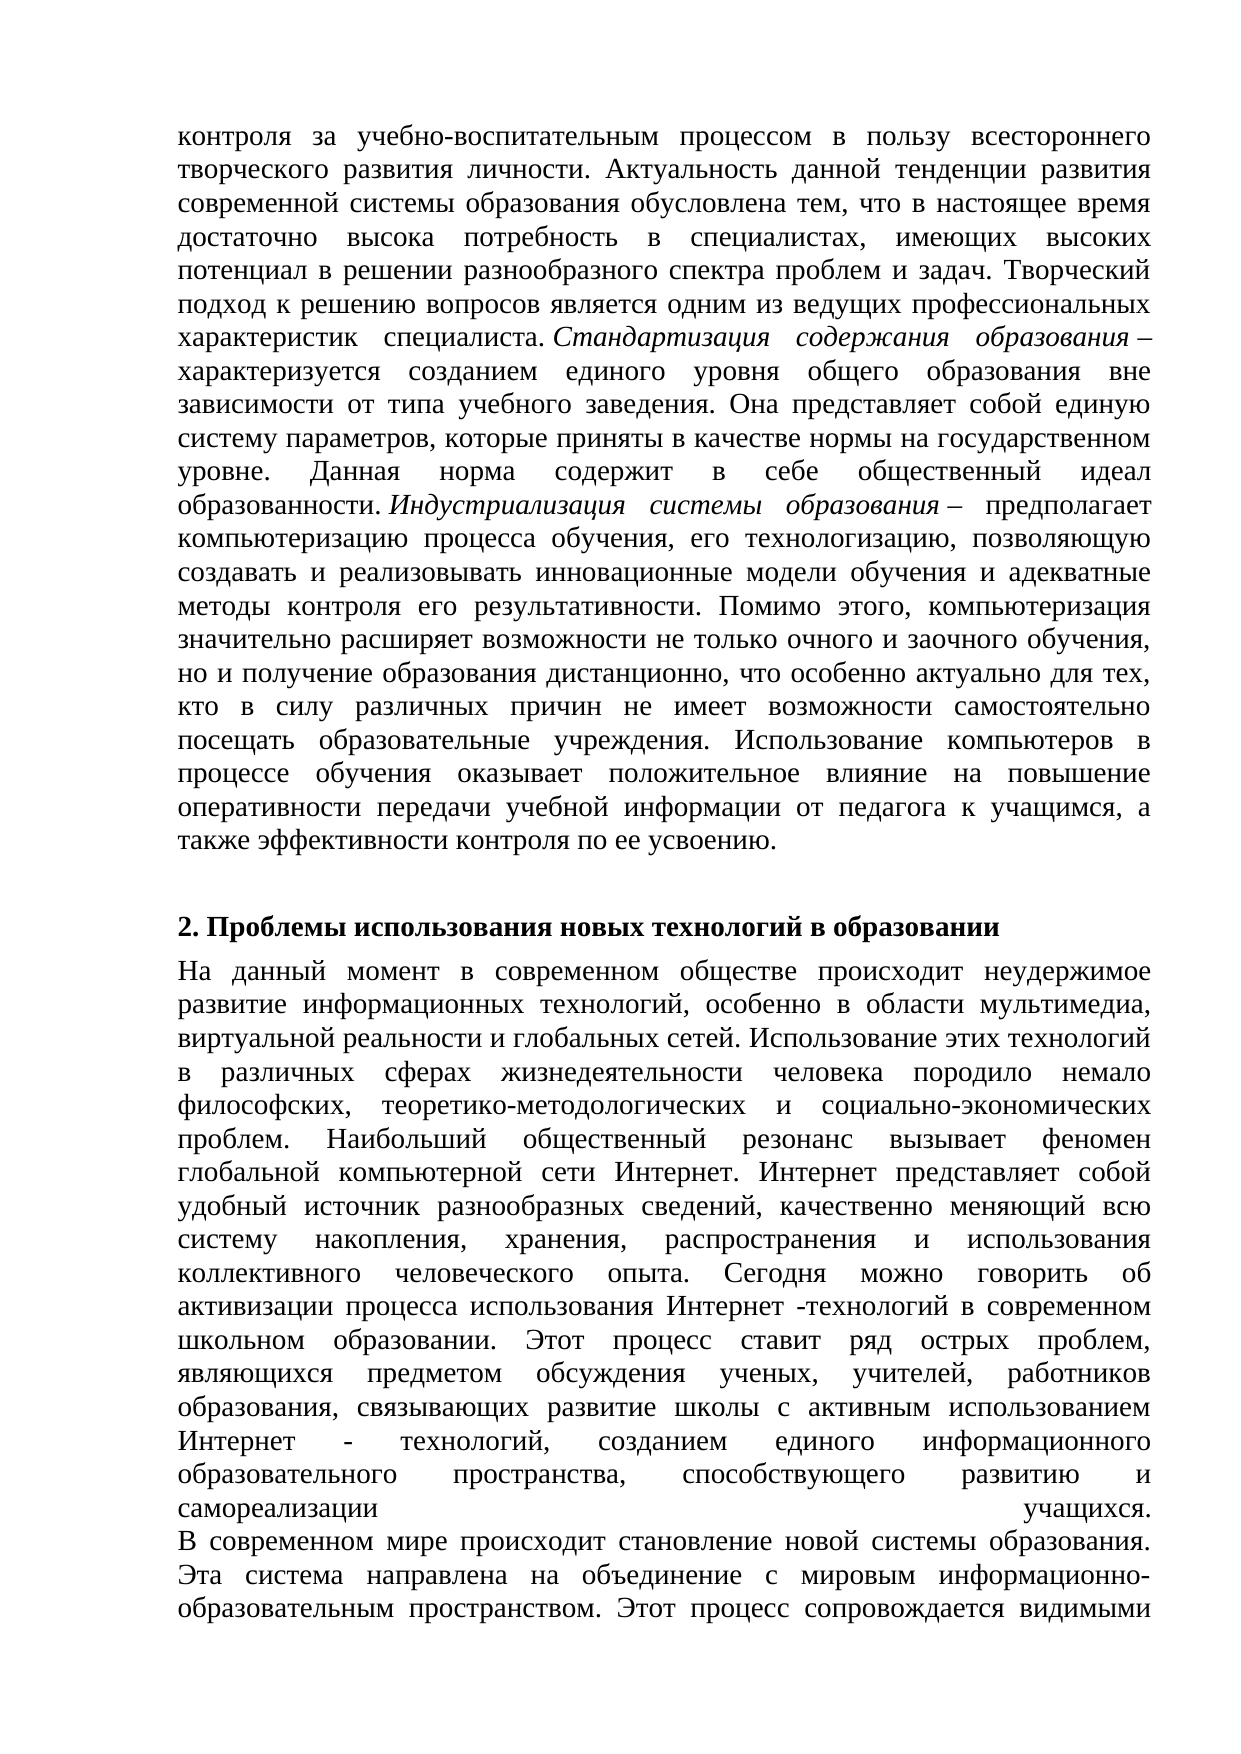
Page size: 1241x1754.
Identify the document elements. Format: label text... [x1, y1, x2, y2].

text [177, 118, 1152, 856]
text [177, 953, 1152, 1624]
text 2. Проблемы использования новых технологий в образовании [177, 909, 1152, 943]
